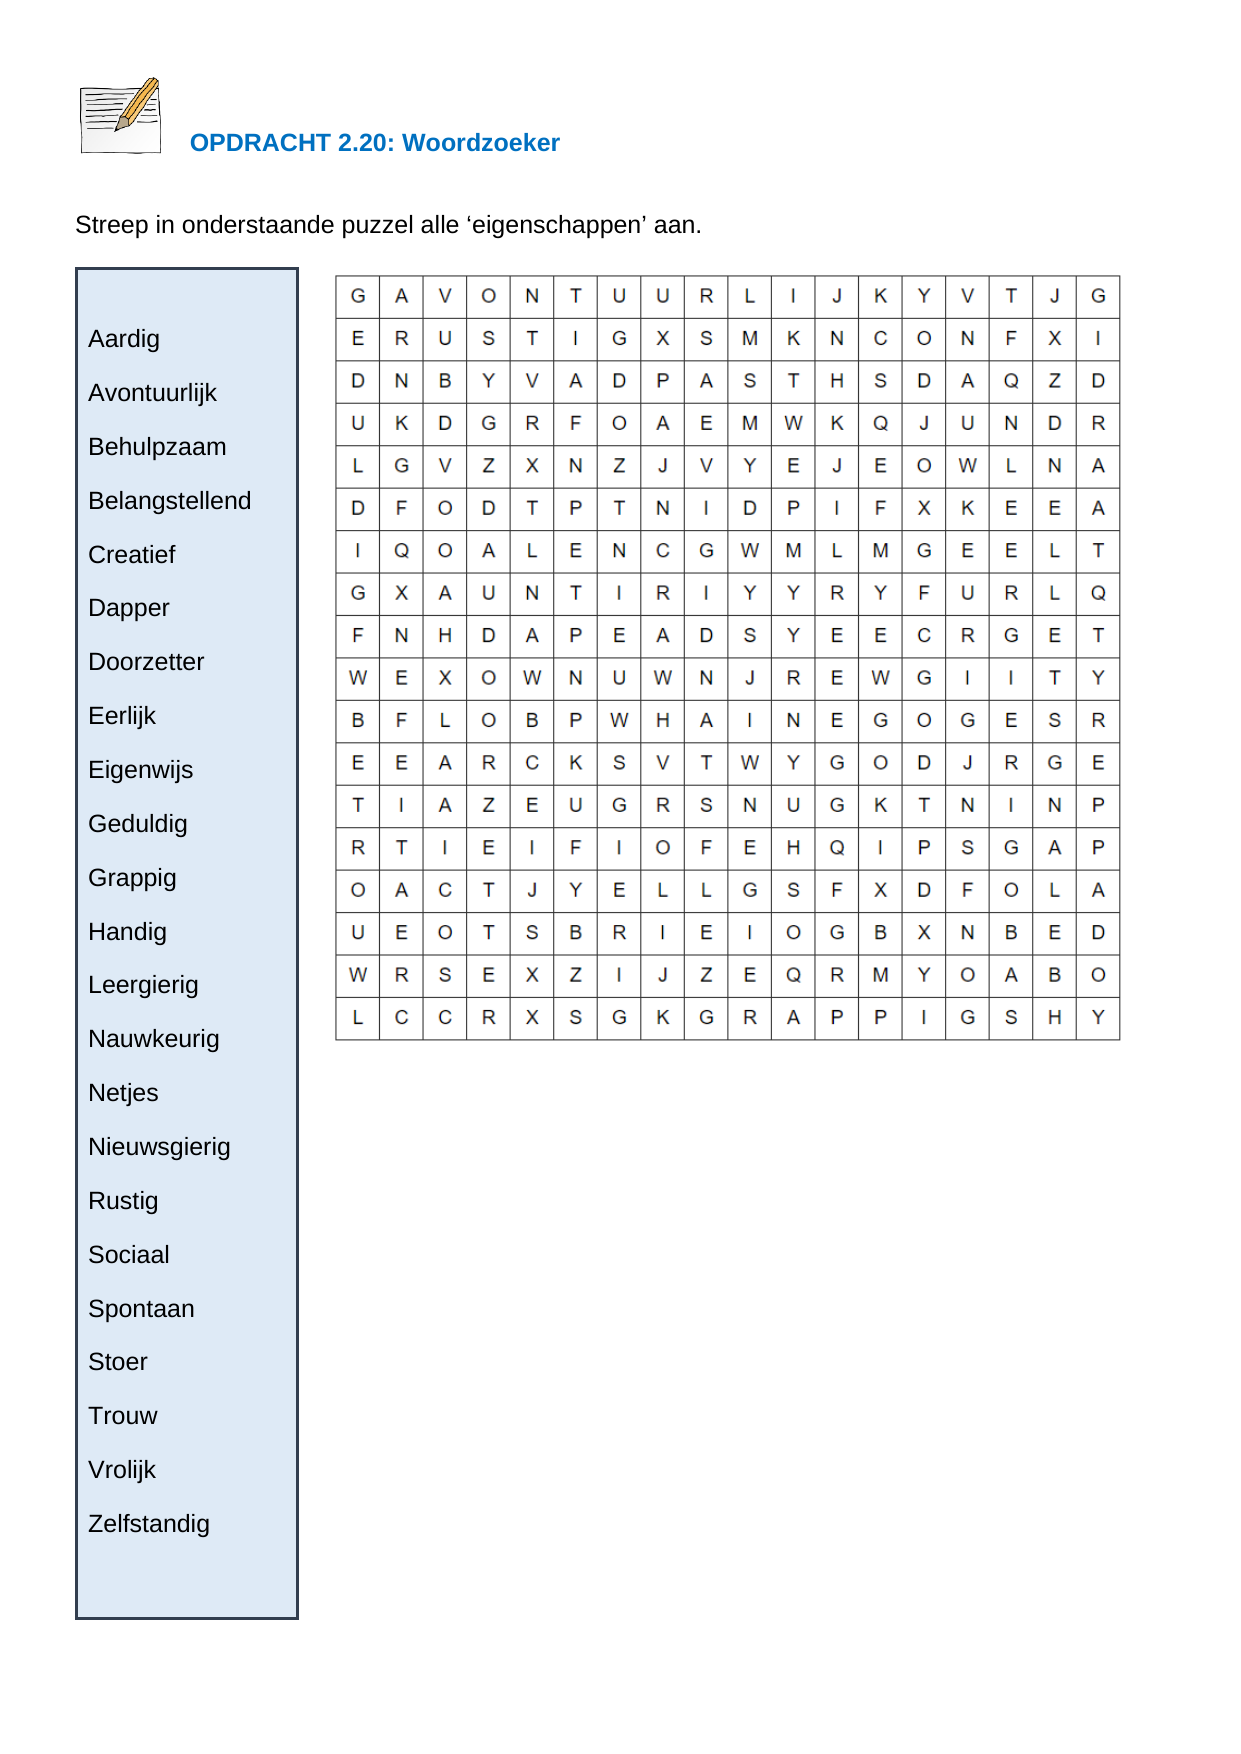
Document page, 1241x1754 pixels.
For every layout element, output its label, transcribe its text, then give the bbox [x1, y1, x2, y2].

table_header [299, 267, 1138, 1617]
table_header Aardig Avontuurlijk Behulpzaam Belangstellend Creatief Dapper Doorzetter Eerlijk Eigenwijs Geduldig Grappig Handig Leergierig Nauwkeurig Netjes Nieuwsgierig Rustig Sociaal Spontaan Stoer Trouw Vrolijk Zelfstandig [78, 270, 296, 1617]
table_header OPDRACHT 2.20: Woordzoeker [178, 75, 1123, 181]
picture [75, 75, 165, 157]
table_header [75, 75, 178, 181]
picture [330, 270, 1128, 1047]
text Streep in onderstaande puzzel alle ‘eigenschappen’ aan. [75, 210, 1165, 238]
